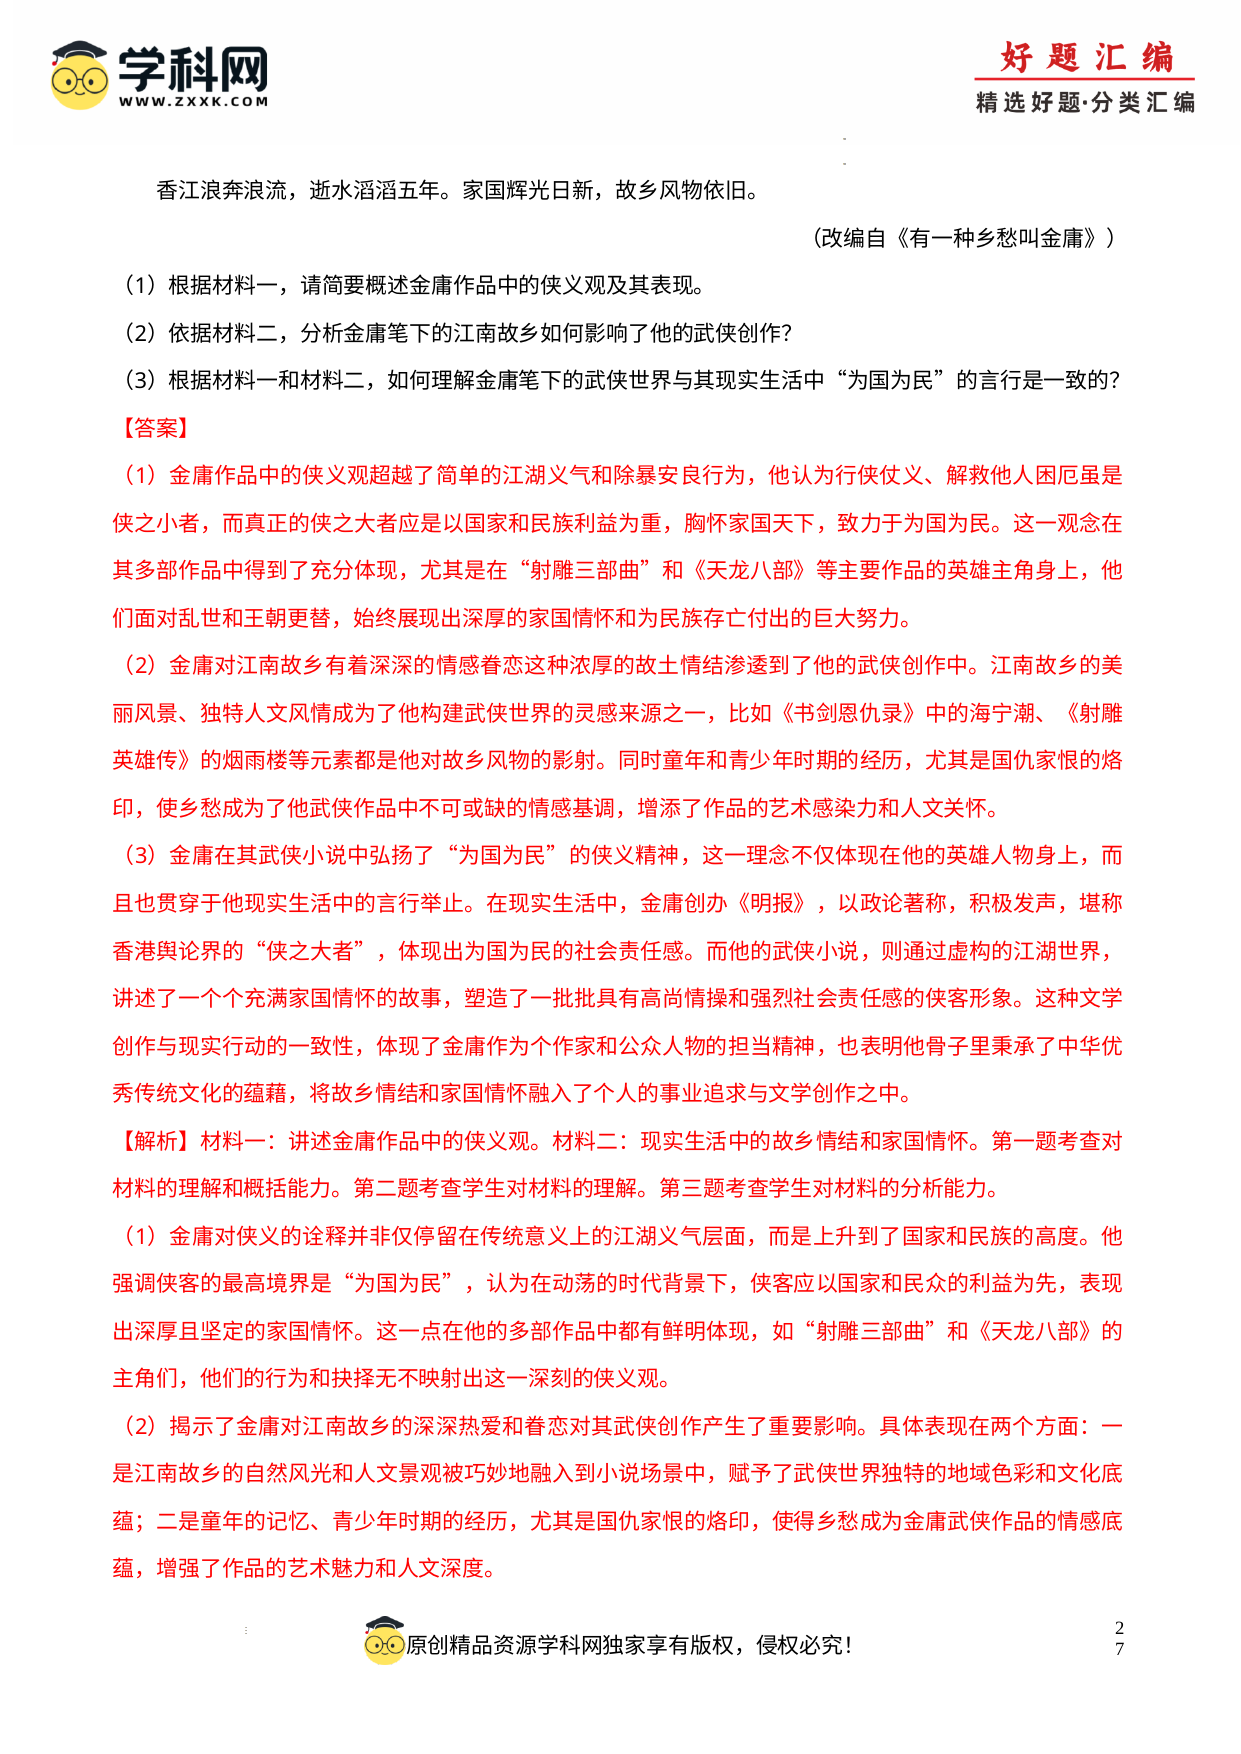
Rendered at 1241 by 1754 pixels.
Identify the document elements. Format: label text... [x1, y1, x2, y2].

text （3）金庸在其武侠小说中弘扬了“为国为民”的侠义精神，这一理念不仅体现在他的英雄人物身上，而且也贯穿于他现实生活中的言行举止。在现实生活中，金庸创办《明报》，以政论著称，积极发声，堪称香港舆论界的“侠之大者”，体现出为国为民的社会责任感。而他的武侠小说，则通过虚构的江湖世界，讲述了一个个充满家国情怀的故事，塑造了一批批具有高尚情操和强烈社会责任感的侠客形象。这种文学创作与现实行动的一致性，体现了金庸作为个作家和公众人物的担当精神，也表明他骨子里秉承了中华优秀传统文化的蕴藉，将故乡情结和家国情怀融入了个人的事业追求与文学创作之中。 [112, 838, 1128, 1108]
text （2）依据材料二，分析金庸笔下的江南故乡如何影响了他的武侠创作？ [112, 316, 1128, 347]
text （2）揭示了金庸对江南故乡的深深热爱和眷恋对其武侠创作产生了重要影响。具体表现在两个方面：一是江南故乡的自然风光和人文景观被巧妙地融入到小说场景中，赋予了武侠世界独特的地域色彩和文化底蕴；二是童年的记忆、青少年时期的经历，尤其是国仇家恨的烙印，使得乡愁成为金庸武侠作品的情感底蕴，增强了作品的艺术魅力和人文深度。 [112, 1409, 1128, 1583]
text （1）金庸作品中的侠义观超越了简单的江湖义气和除暴安良行为，他认为行侠仗义、解救他人困厄虽是侠之小者，而真正的侠之大者应是以国家和民族利益为重，胸怀家国天下，致力于为国为民。这一观念在其多部作品中得到了充分体现，尤其是在“射雕三部曲”和《天龙八部》等主要作品的英雄主角身上，他们面对乱世和王朝更替，始终展现出深厚的家国情怀和为民族存亡付出的巨大努力。 [112, 458, 1128, 633]
text （1）金庸对侠义的诠释并非仅停留在传统意义上的江湖义气层面，而是上升到了国家和民族的高度。他强调侠客的最高境界是“为国为民”，认为在动荡的时代背景下，侠客应以国家和民众的利益为先，表现出深厚且坚定的家国情怀。这一点在他的多部作品中都有鲜明体现，如“射雕三部曲”和《天龙八部》的主角们，他们的行为和抉择无不映射出这一深刻的侠义观。 [112, 1219, 1128, 1393]
text 【解析】材料一：讲述金庸作品中的侠义观。材料二：现实生活中的故乡情结和家国情怀。第一题考查对材料的理解和概括能力。第二题考查学生对材料的理解。第三题考查学生对材料的分析能力。 [112, 1124, 1128, 1203]
text 【答案】 [112, 411, 1128, 442]
text 香江浪奔浪流，逝水滔滔五年。家国辉光日新，故乡风物依旧。 [112, 173, 1128, 205]
picture [12, 0, 1241, 145]
text （3）根据材料一和材料二，如何理解金庸笔下的武侠世界与其现实生活中“为国为民”的言行是一致的？ [112, 363, 1128, 395]
text （改编自《有一种乡愁叫金庸》） [112, 221, 1128, 252]
text （1）根据材料一，请简要概述金庸作品中的侠义观及其表现。 [112, 268, 1128, 300]
text （2）金庸对江南故乡有着深深的情感眷恋这种浓厚的故土情结渗逶到了他的武侠创作中。江南故乡的美丽风景、独特人文风情成为了他构建武侠世界的灵感来源之一，比如《书剑恩仇录》中的海宁潮、《射雕英雄传》的烟雨楼等元素都是他对故乡风物的影射。同时童年和青少年时期的经历，尤其是国仇家恨的烙印，使乡愁成为了他武侠作品中不可或缺的情感基调，增添了作品的艺术感染力和人文关怀。 [112, 648, 1128, 823]
picture [364, 1616, 406, 1665]
